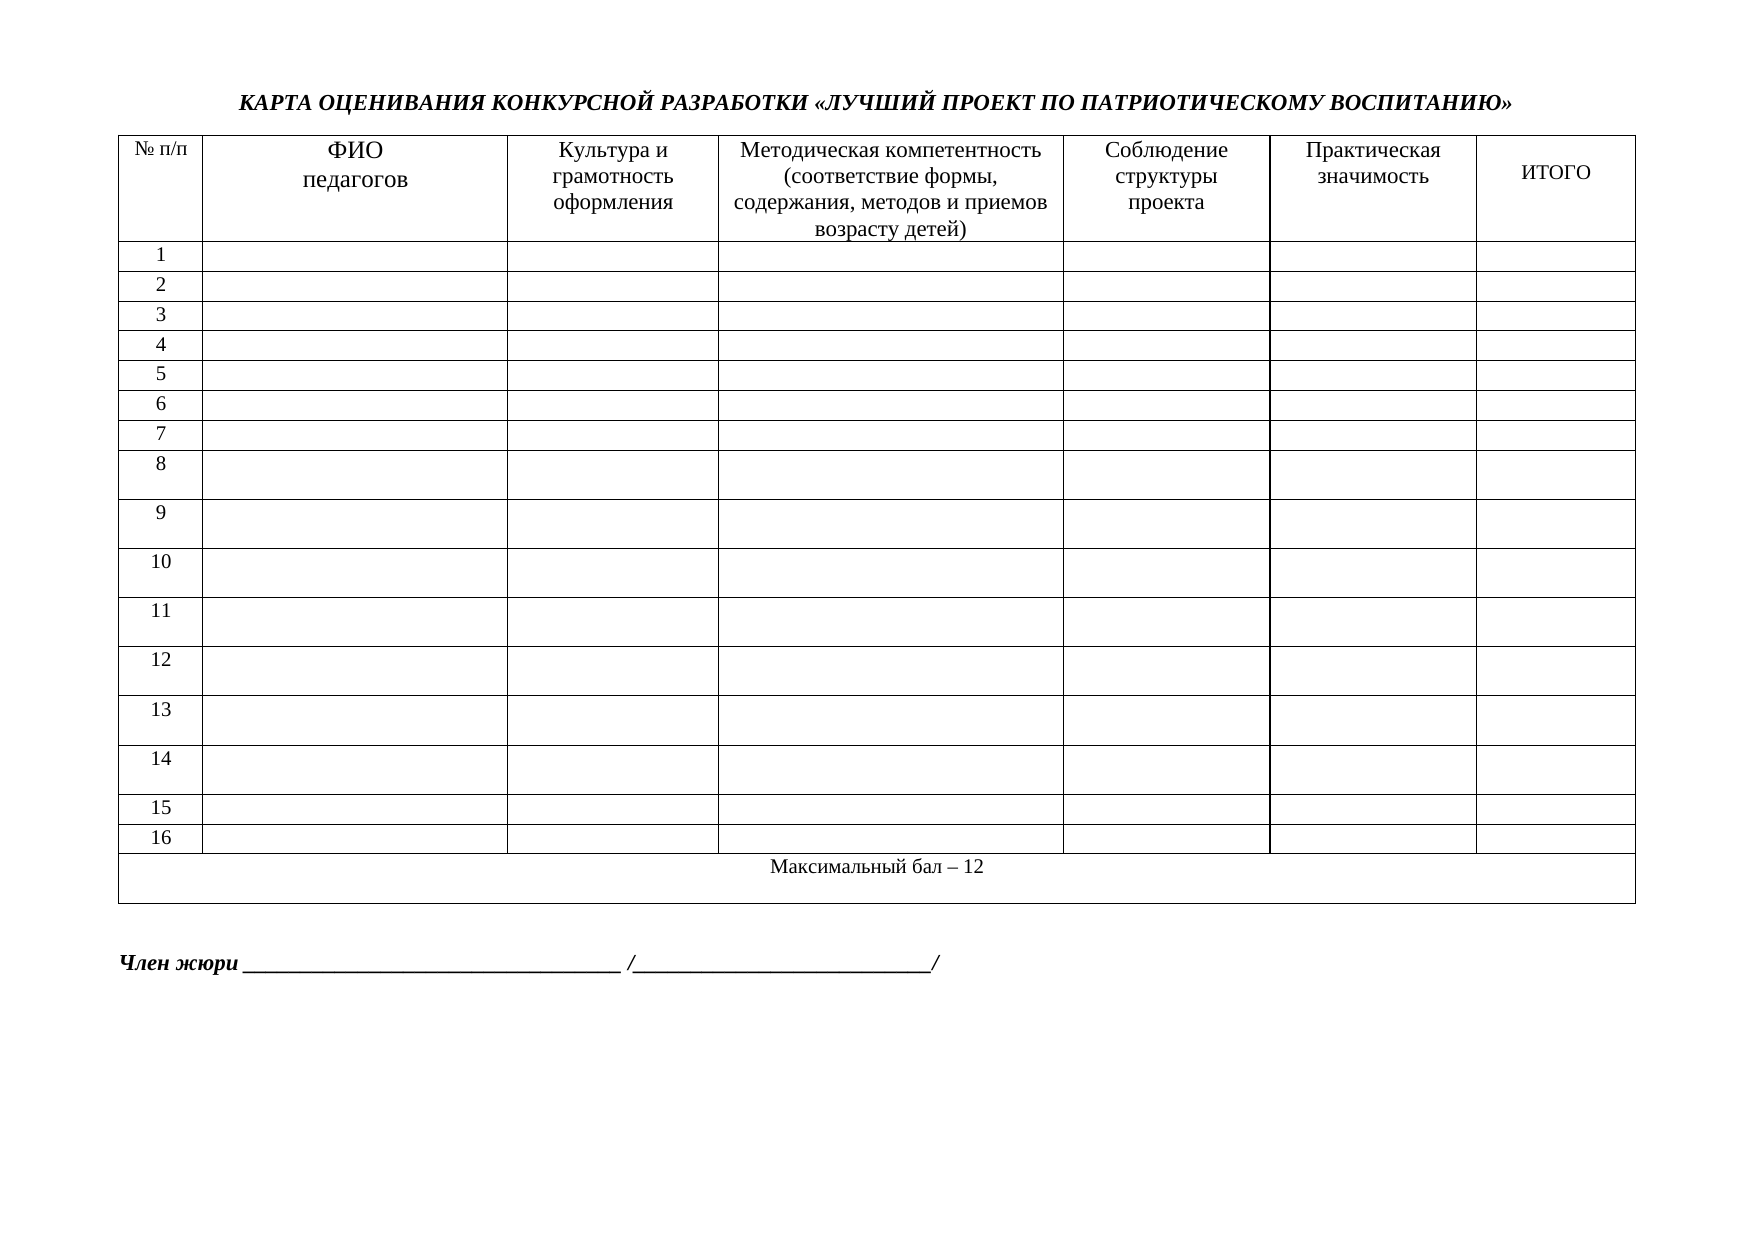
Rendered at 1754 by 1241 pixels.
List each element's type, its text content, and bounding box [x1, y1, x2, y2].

table_cell 14 [119, 746, 202, 794]
table_cell [1271, 825, 1476, 853]
table_cell [1477, 331, 1635, 360]
table_cell [203, 825, 507, 853]
table_cell [1271, 302, 1476, 330]
table_cell [203, 746, 507, 794]
table_cell [719, 272, 1063, 301]
table_cell [508, 242, 718, 271]
table_cell [1064, 598, 1269, 646]
table_cell [203, 331, 507, 360]
table_cell [1064, 421, 1269, 449]
table_cell [1477, 421, 1635, 449]
table_cell [1271, 391, 1476, 420]
table_cell [203, 421, 507, 449]
table_cell [1271, 549, 1476, 597]
table_header ИТОГО [1477, 136, 1635, 241]
table_cell [1271, 361, 1476, 390]
table_cell [1477, 825, 1635, 853]
table_cell [203, 451, 507, 499]
table_cell [1477, 549, 1635, 597]
table_cell [719, 746, 1063, 794]
table_cell [508, 549, 718, 597]
table_cell [1477, 391, 1635, 420]
table_cell [719, 391, 1063, 420]
table_cell [1064, 451, 1269, 499]
table_cell 11 [119, 598, 202, 646]
table_cell 6 [119, 391, 202, 420]
table_header Культура и грамотность оформления [508, 136, 718, 241]
table_cell [508, 451, 718, 499]
table_cell [508, 272, 718, 301]
table_cell [508, 825, 718, 853]
table_cell [1064, 331, 1269, 360]
table_cell 7 [119, 421, 202, 449]
table_cell [1271, 500, 1476, 548]
table_cell [719, 647, 1063, 695]
table_cell [1477, 451, 1635, 499]
table_cell 13 [119, 696, 202, 744]
table_cell [1477, 647, 1635, 695]
table_cell [203, 647, 507, 695]
table_cell [1064, 647, 1269, 695]
table_header № п/п [119, 136, 202, 241]
table_cell [203, 549, 507, 597]
table_cell [1064, 391, 1269, 420]
table_cell [719, 302, 1063, 330]
table_cell [1271, 598, 1476, 646]
text Член жюри _________________________________ /__________________________/ [118, 949, 1636, 975]
table_cell [203, 272, 507, 301]
table_cell 4 [119, 331, 202, 360]
table_cell [508, 391, 718, 420]
table_cell [508, 331, 718, 360]
table_cell [203, 696, 507, 744]
table_cell [203, 795, 507, 823]
table_cell [203, 302, 507, 330]
table_cell [1271, 242, 1476, 271]
table_cell [1064, 302, 1269, 330]
table_cell [719, 598, 1063, 646]
table_cell [1064, 242, 1269, 271]
table_cell [203, 242, 507, 271]
table_cell [1064, 825, 1269, 853]
table_cell [1271, 746, 1476, 794]
table_cell [1477, 302, 1635, 330]
table_cell [1271, 696, 1476, 744]
table_cell [508, 421, 718, 449]
table_cell [1064, 361, 1269, 390]
table_header Методическая компетентность (соответствие формы, содержания, методов и приемов возрасту детей) [719, 136, 1063, 241]
table_cell 1 [119, 242, 202, 271]
table_cell [719, 825, 1063, 853]
table_cell [508, 746, 718, 794]
table_cell [508, 361, 718, 390]
table_cell [508, 647, 718, 695]
table_cell [1271, 331, 1476, 360]
table_cell [508, 302, 718, 330]
table_cell [1271, 272, 1476, 301]
table_cell [508, 598, 718, 646]
table_cell 5 [119, 361, 202, 390]
table_cell [203, 361, 507, 390]
table_cell [719, 451, 1063, 499]
table_cell 16 [119, 825, 202, 853]
table_cell [1477, 746, 1635, 794]
table_cell [719, 795, 1063, 823]
table_cell [508, 696, 718, 744]
table_cell 15 [119, 795, 202, 823]
table_cell 10 [119, 549, 202, 597]
table_cell [1477, 361, 1635, 390]
table_cell [1064, 746, 1269, 794]
table_cell [1271, 421, 1476, 449]
table_cell [1271, 795, 1476, 823]
table_cell 2 [119, 272, 202, 301]
table_cell [719, 500, 1063, 548]
table_cell [508, 500, 718, 548]
table_header Практическая значимость [1271, 136, 1476, 241]
table_cell [719, 549, 1063, 597]
table_cell [1477, 795, 1635, 823]
table_cell [1064, 272, 1269, 301]
table_cell [719, 242, 1063, 271]
table_cell [508, 795, 718, 823]
table_cell 8 [119, 451, 202, 499]
table_cell [1477, 696, 1635, 744]
table_cell [203, 500, 507, 548]
table_cell Максимальный бал – 12 [119, 854, 1635, 902]
table_cell [1477, 272, 1635, 301]
table_cell [1271, 647, 1476, 695]
table_cell [1064, 500, 1269, 548]
table_cell [1064, 696, 1269, 744]
table_cell [1064, 795, 1269, 823]
table_cell [1064, 549, 1269, 597]
table_cell [1477, 500, 1635, 548]
table_cell 3 [119, 302, 202, 330]
table_header Соблюдение структуры проекта [1064, 136, 1269, 241]
table_cell 12 [119, 647, 202, 695]
table_cell [719, 361, 1063, 390]
table_cell [203, 598, 507, 646]
table_header ФИО педагогов [203, 136, 507, 241]
table_cell [1271, 451, 1476, 499]
table_cell [719, 421, 1063, 449]
table_cell [719, 696, 1063, 744]
table_cell [203, 391, 507, 420]
text КАРТА ОЦЕНИВАНИЯ КОНКУРСНОЙ РАЗРАБОТКИ «ЛУЧШИЙ ПРОЕКТ ПО ПАТРИОТИЧЕСКОМУ ВОСПИТАНИЮ» [118, 89, 1636, 116]
table_cell 9 [119, 500, 202, 548]
table_cell [1477, 242, 1635, 271]
table_cell [1477, 598, 1635, 646]
table_cell [719, 331, 1063, 360]
